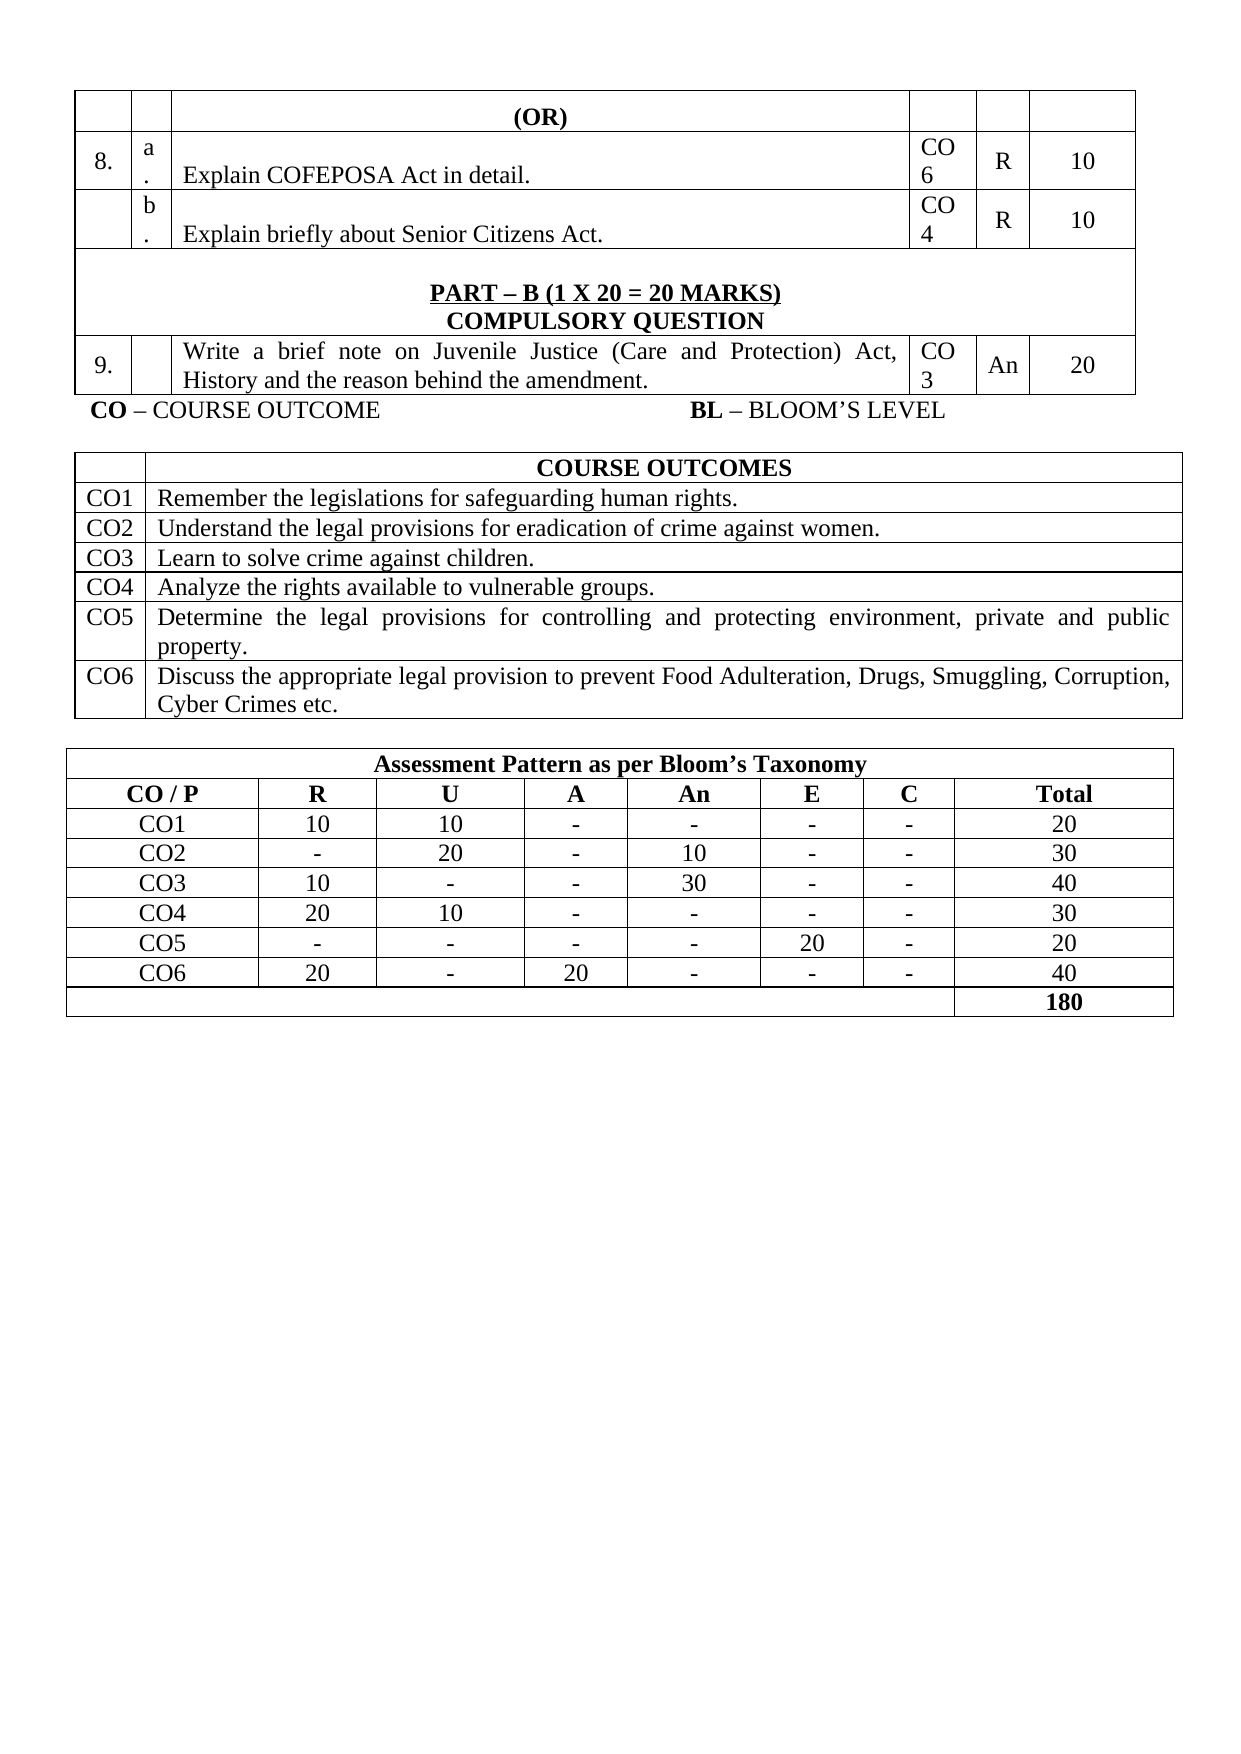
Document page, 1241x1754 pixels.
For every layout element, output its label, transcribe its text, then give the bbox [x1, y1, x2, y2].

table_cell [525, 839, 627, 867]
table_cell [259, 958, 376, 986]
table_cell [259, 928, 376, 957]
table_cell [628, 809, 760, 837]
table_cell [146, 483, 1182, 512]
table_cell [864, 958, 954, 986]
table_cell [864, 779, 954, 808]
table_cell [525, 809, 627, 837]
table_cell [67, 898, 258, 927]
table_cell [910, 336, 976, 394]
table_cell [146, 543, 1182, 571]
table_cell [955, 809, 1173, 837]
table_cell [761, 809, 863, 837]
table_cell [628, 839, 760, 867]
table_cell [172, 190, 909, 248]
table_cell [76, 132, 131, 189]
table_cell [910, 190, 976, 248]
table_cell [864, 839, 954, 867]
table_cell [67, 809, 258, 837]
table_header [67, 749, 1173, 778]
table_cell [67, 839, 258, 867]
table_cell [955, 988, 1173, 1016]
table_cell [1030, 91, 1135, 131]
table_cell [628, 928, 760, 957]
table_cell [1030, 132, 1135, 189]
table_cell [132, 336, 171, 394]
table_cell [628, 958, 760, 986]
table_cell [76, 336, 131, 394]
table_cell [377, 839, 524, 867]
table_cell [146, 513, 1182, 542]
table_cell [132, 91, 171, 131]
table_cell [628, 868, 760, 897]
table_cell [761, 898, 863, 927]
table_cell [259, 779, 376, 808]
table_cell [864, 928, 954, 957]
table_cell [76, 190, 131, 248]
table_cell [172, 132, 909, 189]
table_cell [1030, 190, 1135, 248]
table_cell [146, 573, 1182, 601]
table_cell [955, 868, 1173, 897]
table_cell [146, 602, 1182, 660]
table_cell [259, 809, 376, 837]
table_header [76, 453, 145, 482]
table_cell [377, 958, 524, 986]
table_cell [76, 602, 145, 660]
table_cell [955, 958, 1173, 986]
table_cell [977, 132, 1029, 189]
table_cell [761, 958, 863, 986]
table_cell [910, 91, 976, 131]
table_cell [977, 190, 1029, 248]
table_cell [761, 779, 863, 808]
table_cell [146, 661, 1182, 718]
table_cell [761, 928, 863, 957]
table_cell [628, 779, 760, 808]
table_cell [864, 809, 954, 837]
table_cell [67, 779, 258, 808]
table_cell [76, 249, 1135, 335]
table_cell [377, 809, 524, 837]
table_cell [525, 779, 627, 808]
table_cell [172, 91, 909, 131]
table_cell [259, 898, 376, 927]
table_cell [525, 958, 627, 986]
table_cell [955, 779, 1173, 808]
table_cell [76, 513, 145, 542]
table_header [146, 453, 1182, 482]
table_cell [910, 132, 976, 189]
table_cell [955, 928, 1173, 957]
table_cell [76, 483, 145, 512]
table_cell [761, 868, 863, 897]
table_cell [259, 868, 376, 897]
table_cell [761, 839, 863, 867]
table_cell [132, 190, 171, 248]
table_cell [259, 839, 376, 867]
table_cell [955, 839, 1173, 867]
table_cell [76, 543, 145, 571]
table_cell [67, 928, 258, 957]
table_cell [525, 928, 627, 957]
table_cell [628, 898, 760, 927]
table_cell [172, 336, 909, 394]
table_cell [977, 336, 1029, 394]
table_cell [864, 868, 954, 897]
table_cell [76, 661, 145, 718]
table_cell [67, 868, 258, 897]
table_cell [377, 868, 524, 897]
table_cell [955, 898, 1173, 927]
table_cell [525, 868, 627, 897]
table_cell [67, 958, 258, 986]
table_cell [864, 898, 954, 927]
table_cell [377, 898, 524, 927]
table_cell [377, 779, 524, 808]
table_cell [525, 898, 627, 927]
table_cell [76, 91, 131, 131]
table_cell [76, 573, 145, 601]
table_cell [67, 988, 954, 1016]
text CO – COURSE OUTCOME BL – BLOOM’S LEVEL [90, 395, 1150, 423]
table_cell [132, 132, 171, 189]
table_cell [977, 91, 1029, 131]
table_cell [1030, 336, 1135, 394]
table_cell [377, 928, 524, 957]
